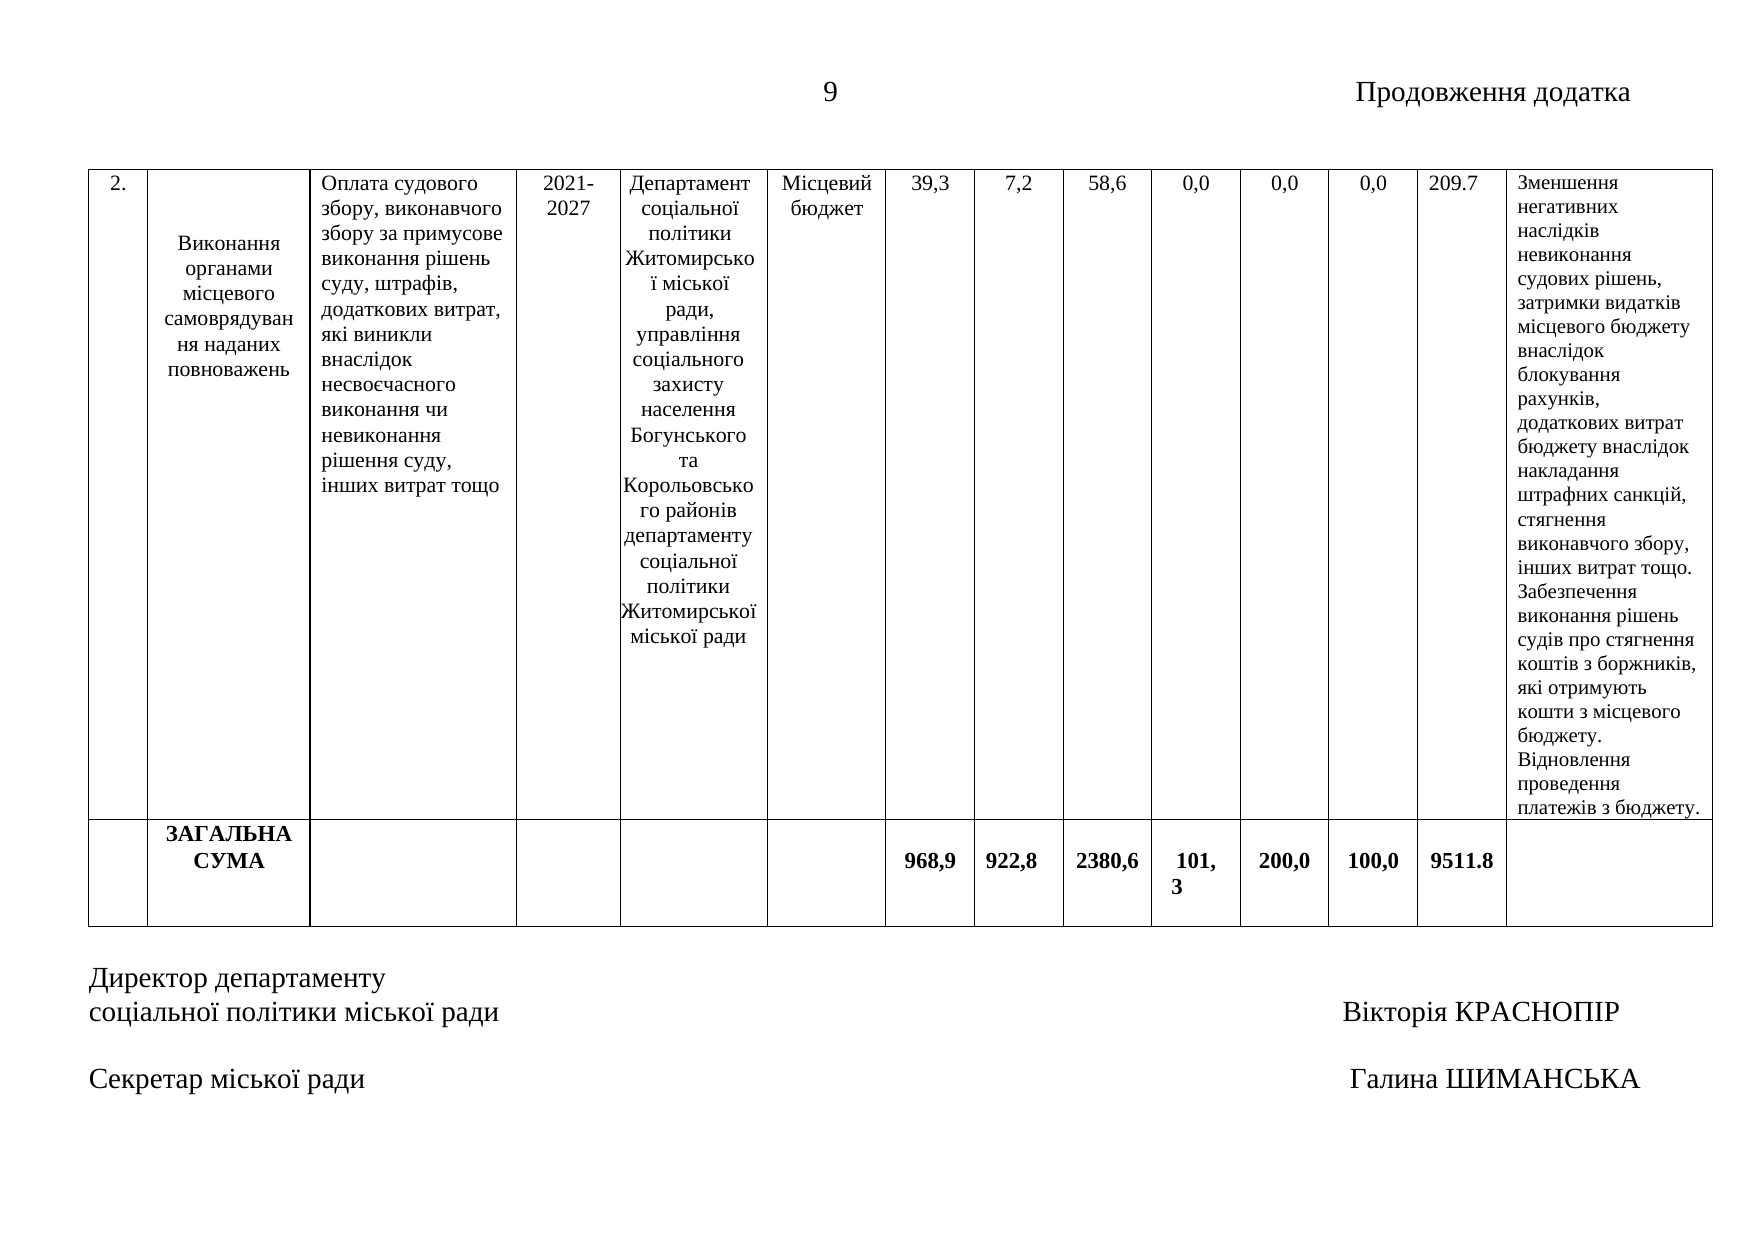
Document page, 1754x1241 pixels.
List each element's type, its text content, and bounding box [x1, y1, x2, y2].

table_cell [89, 820, 147, 926]
table_cell [517, 820, 620, 926]
table_cell 0,0 [1241, 170, 1328, 819]
table_cell 7,2 [975, 170, 1063, 819]
table_cell 2. [89, 170, 147, 819]
table_cell ЗАГАЛЬНА СУМА [148, 820, 309, 926]
table_cell 209.7 [1418, 170, 1506, 819]
text соціальної політики міської ради Вікторія КРАСНОПІР [88, 994, 1665, 1027]
table_cell 58,6 [1064, 170, 1151, 819]
table_cell 922,8 [975, 820, 1063, 926]
table_cell 101,3--66 [1152, 820, 1240, 926]
table_cell 9511.8 [1418, 820, 1506, 926]
table_cell [621, 820, 767, 926]
table_cell 2021-2027 [517, 170, 620, 819]
table_cell 39,3 [886, 170, 974, 819]
table_cell [311, 820, 516, 926]
text Секретар міської ради Галина ШИМАНСЬКА [88, 1061, 1665, 1094]
table_cell [768, 820, 885, 926]
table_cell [621, 170, 767, 819]
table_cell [148, 170, 309, 819]
table_cell Оплата судового збору, виконавчого збору за примусове виконання рішень суду, штрафів, додаткових витрат, які виникли внаслідок несвоєчасного виконання чи невиконання рішення суду, інших витрат тощо [311, 170, 516, 819]
table_cell [1507, 820, 1712, 926]
table_cell Зменшення негативних наслідків невиконання судових рішень, затримки видатків місцевого бюджету внаслідок блокування рахунків, додаткових витрат бюджету внаслідок накладання штрафних санкцій, стягнення виконавчого збору, інших витрат тощо. Забезпечення виконання рішень судів про стягнення коштів з боржників, які отримують кошти з місцевого бюджету. Відновлення проведення платежів з бюджету. [1507, 170, 1712, 819]
table_cell 200,0 ,452,4 [1241, 820, 1328, 926]
table_cell Місцевий бюджет [768, 170, 885, 819]
table_cell 0,0 [1152, 170, 1240, 819]
table_cell 2380,6 [1064, 820, 1151, 926]
table_cell 100,0 [1329, 820, 1417, 926]
text Директор департаменту [88, 960, 1665, 994]
table_cell 0,0 [1329, 170, 1417, 819]
table_cell 968,9 [886, 820, 974, 926]
